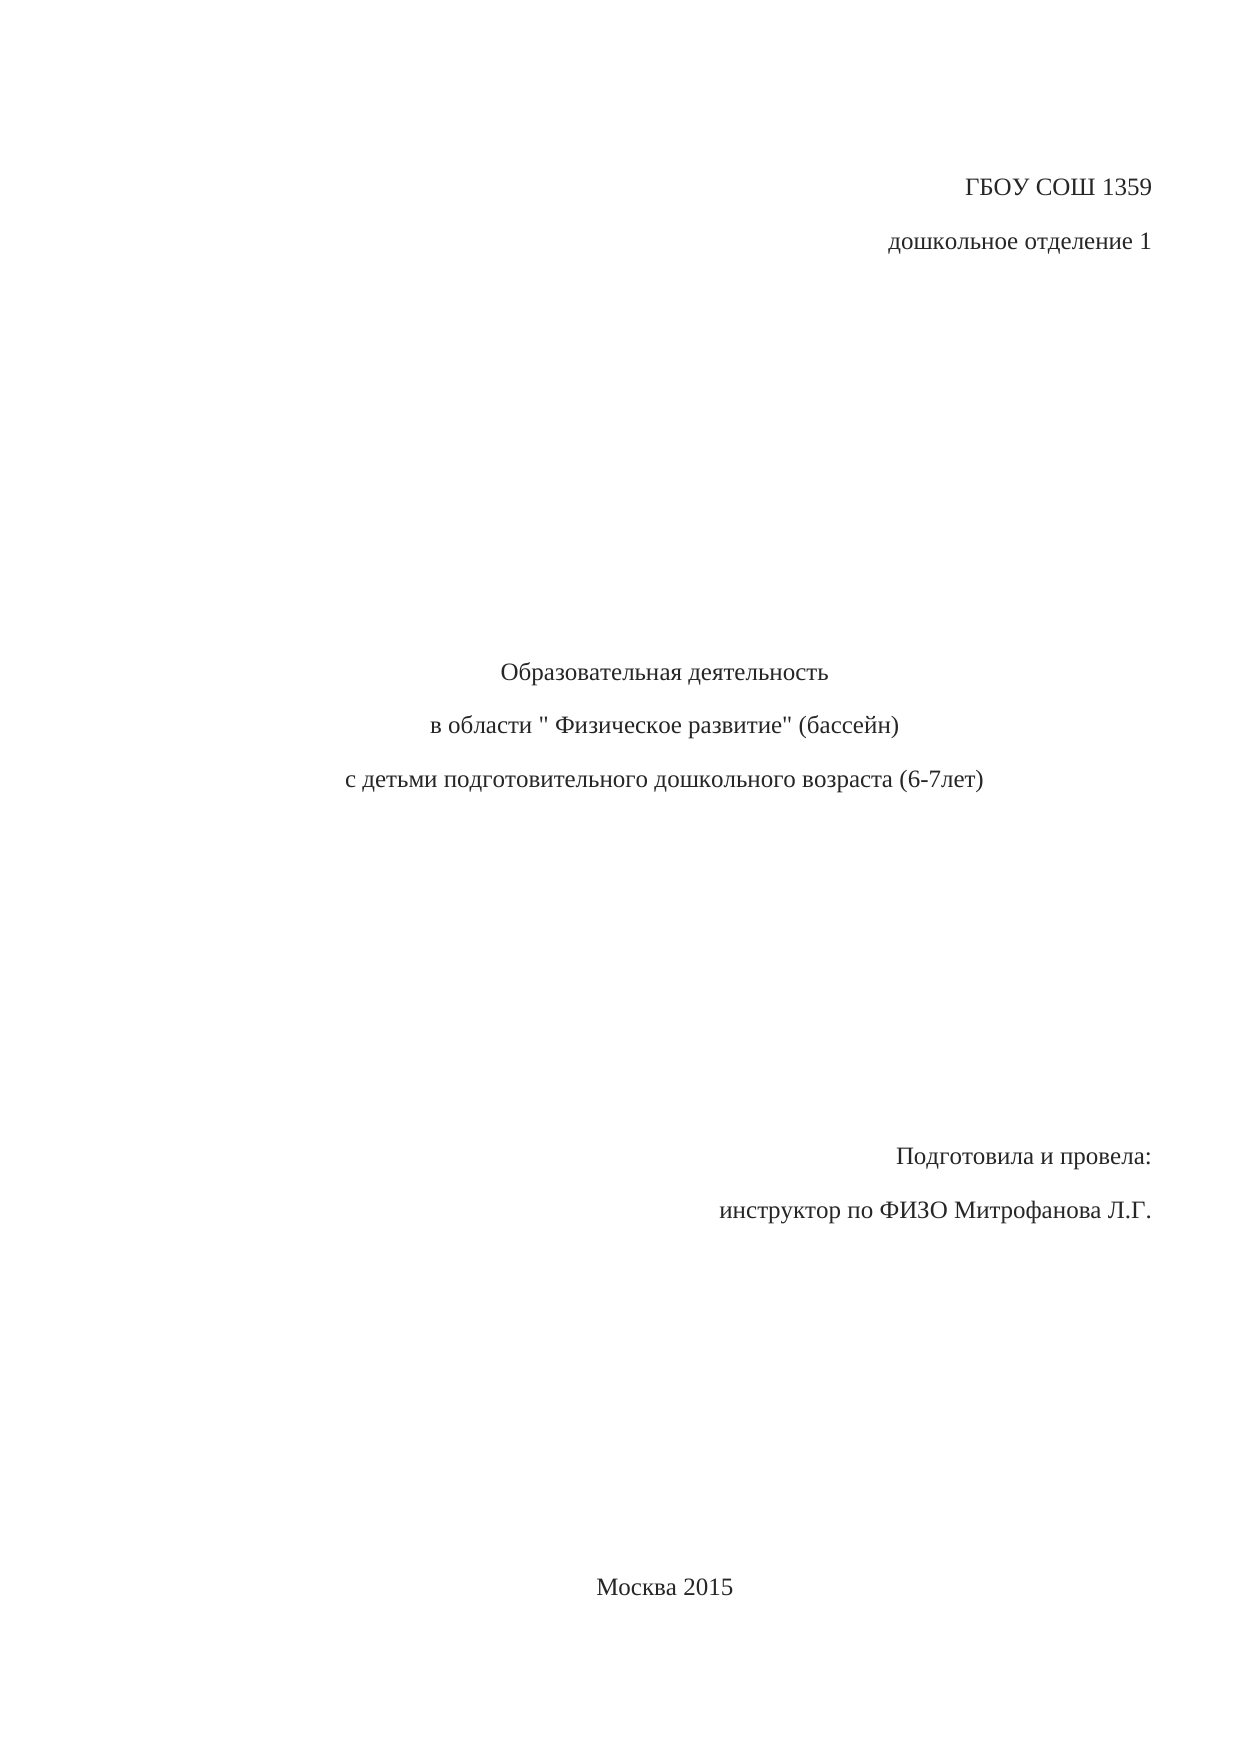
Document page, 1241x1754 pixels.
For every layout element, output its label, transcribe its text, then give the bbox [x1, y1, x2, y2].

text Подготовила и провела: [177, 1141, 1152, 1170]
text инструктор по ФИЗО Митрофанова Л.Г. [177, 1195, 1152, 1224]
text ГБОУ СОШ 1359 [177, 172, 1152, 201]
text с детьми подготовительного дошкольного возраста (6-7лет) [177, 764, 1152, 793]
text Москва 2015 [177, 1572, 1152, 1601]
text дошкольное отделение 1 [177, 226, 1152, 254]
text Образовательная деятельность [177, 657, 1152, 685]
text в области " Физическое развитие" (бассейн) [177, 711, 1152, 739]
